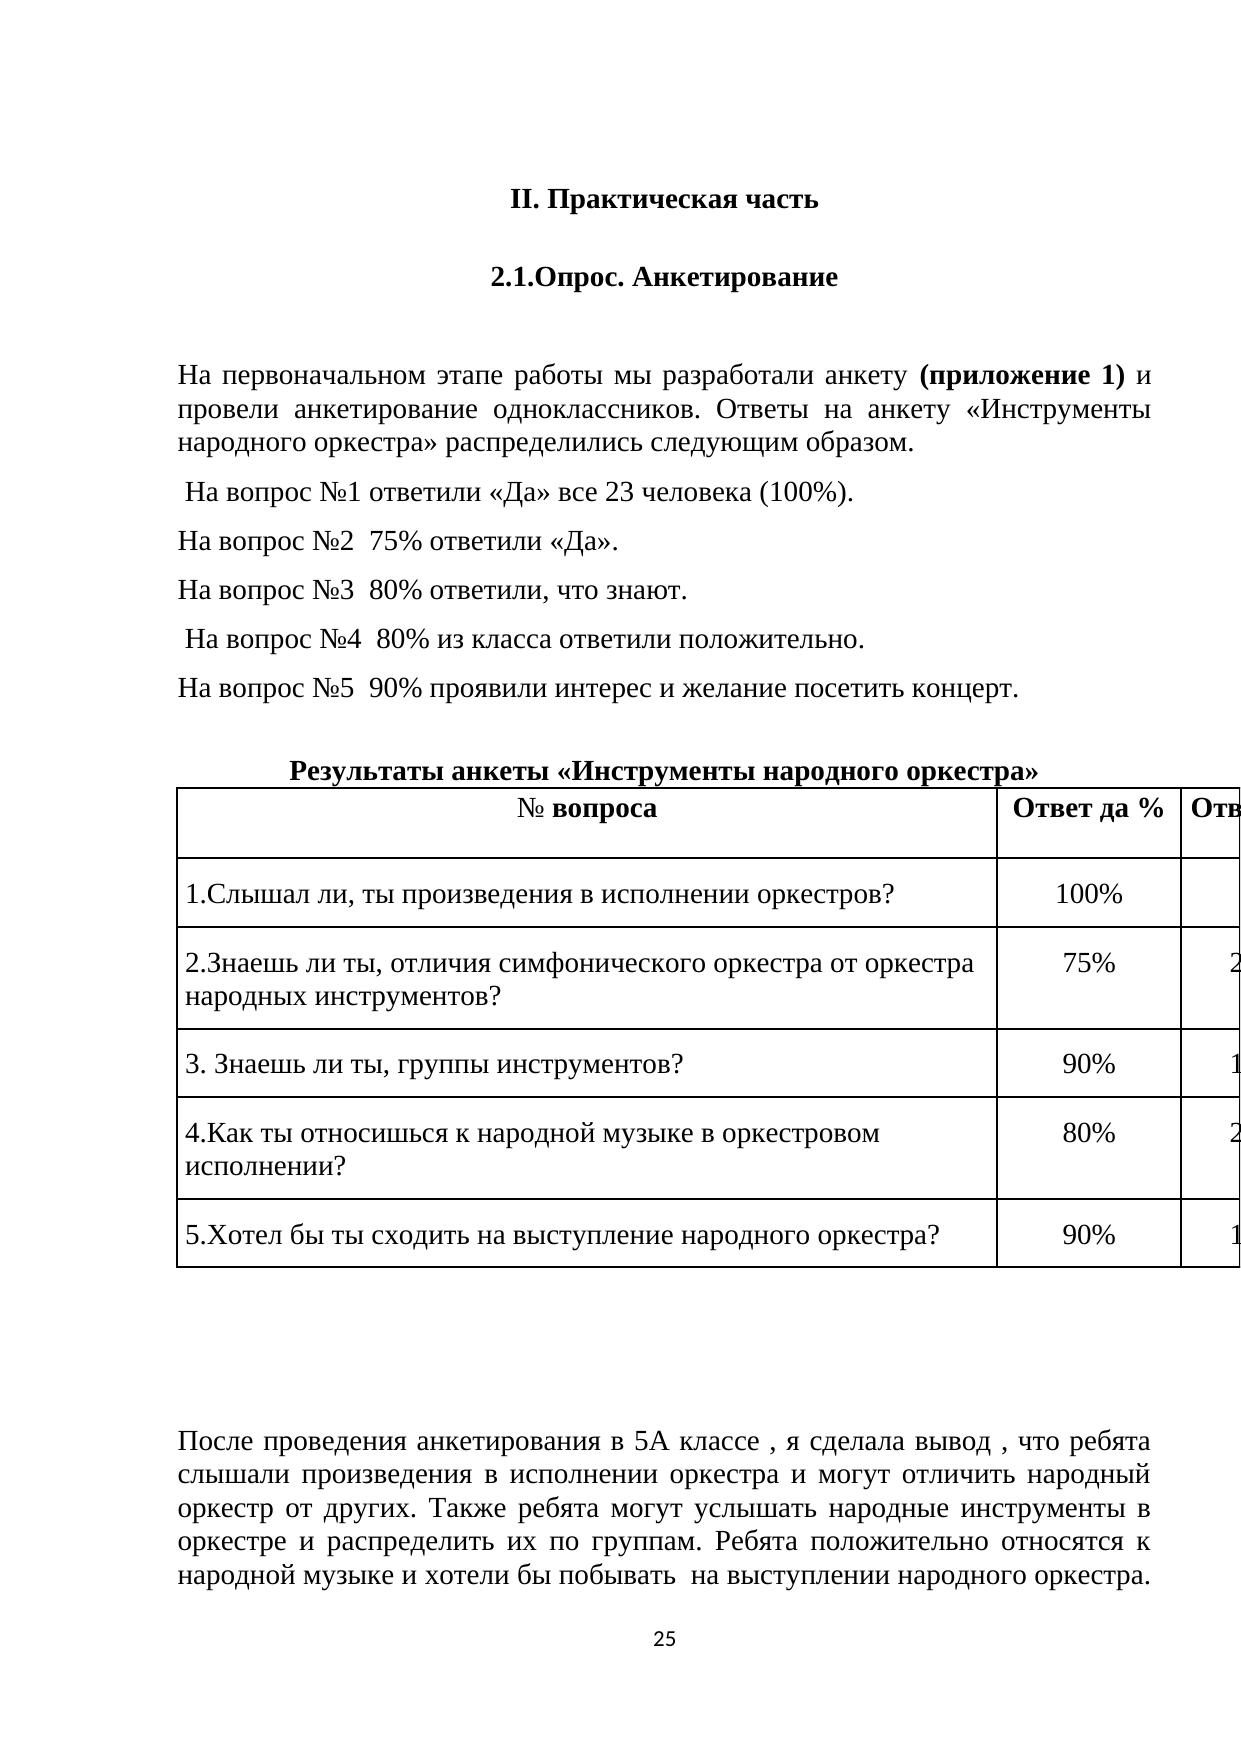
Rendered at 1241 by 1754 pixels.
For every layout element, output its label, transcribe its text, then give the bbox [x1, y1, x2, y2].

table_cell 10% [1182, 1030, 1239, 1096]
table_cell 90% [998, 1030, 1180, 1096]
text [177, 1423, 1152, 1590]
table_cell 75% [998, 928, 1180, 1027]
table_cell - [1182, 859, 1239, 926]
table_cell 1.Слышал ли, ты произведения в исполнении оркестров? [178, 859, 996, 926]
table_cell 10% [1182, 1200, 1239, 1266]
text На вопрос №3 80% ответили, что знают. [177, 572, 1152, 606]
text II. Практическая часть [177, 181, 1152, 214]
text На вопрос №1 ответили «Да» все 23 человека (100%). [177, 474, 1152, 507]
table_cell 20% [1182, 1098, 1239, 1198]
text На вопрос №2 75% ответили «Да». [177, 523, 1152, 556]
table_cell 5.Хотел бы ты сходить на выступление народного оркестра? [178, 1200, 996, 1266]
table_cell 3. Знаешь ли ты, группы инструментов? [178, 1030, 996, 1096]
table_header № вопроса [178, 789, 996, 857]
table_cell 80% [998, 1098, 1180, 1198]
text На вопрос №4 80% из класса ответили положительно. [177, 621, 1152, 655]
table_header Ответ нет % [1182, 789, 1239, 857]
table_cell 25% [1182, 928, 1239, 1027]
text На первоначальном этапе работы мы разработали анкету (приложение 1) и провели анкетирование одноклассников. Ответы на анкету «Инструменты народного оркестра» распределились следующим образом. [177, 357, 1152, 458]
table_cell 100% [998, 859, 1180, 926]
table_cell 2.Знаешь ли ты, отличия симфонического оркестра от оркестра народных инструментов? [178, 928, 996, 1027]
text Результаты анкеты «Инструменты народного оркестра» [177, 753, 1152, 787]
text 2.1.Опрос. Анкетирование [177, 259, 1152, 293]
table_cell 4.Как ты относишься к народной музыке в оркестровом исполнении? [178, 1098, 996, 1198]
table_header Ответ да % [998, 789, 1180, 857]
table_cell 90% [998, 1200, 1180, 1266]
text На вопрос №5 90% проявили интерес и желание посетить концерт. [177, 670, 1152, 704]
